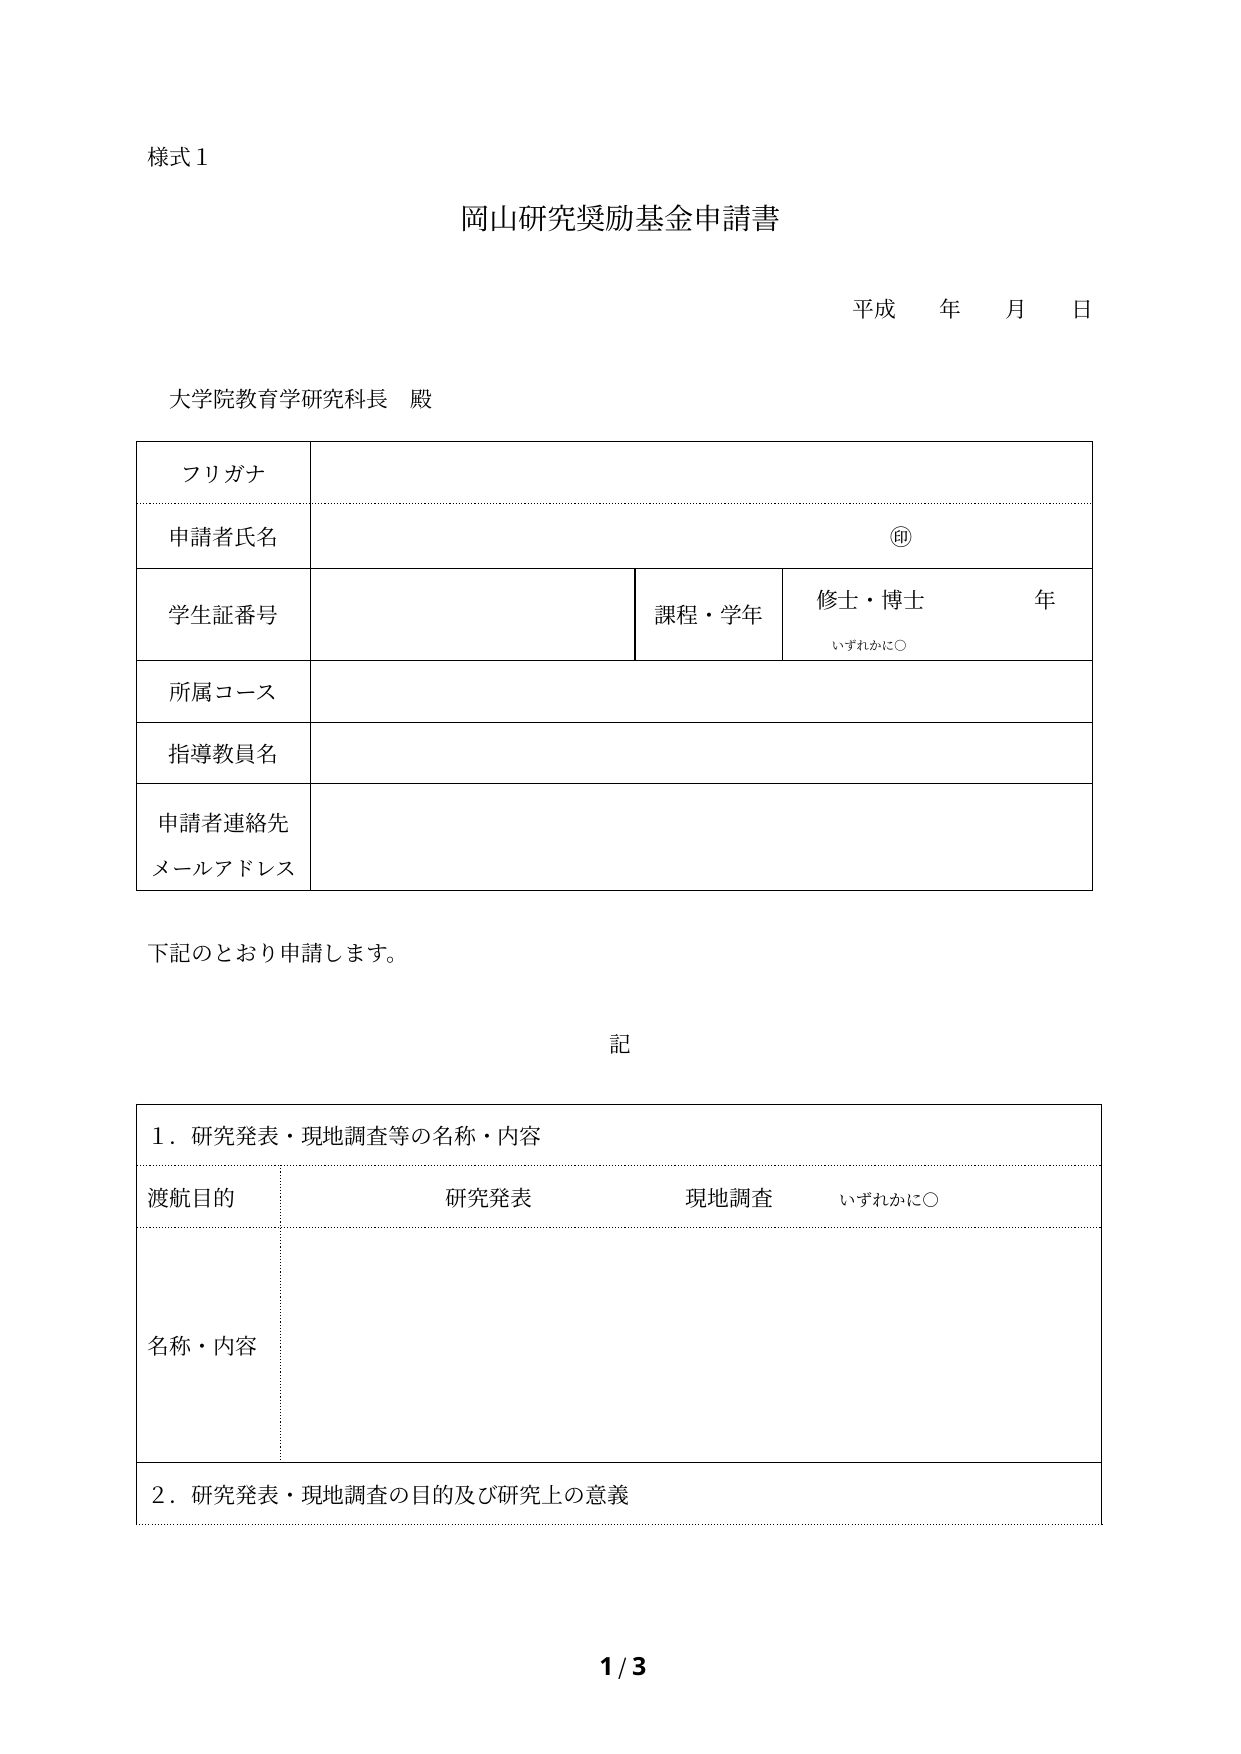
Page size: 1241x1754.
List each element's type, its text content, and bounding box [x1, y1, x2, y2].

table_cell 名称・内容 [137, 1227, 281, 1462]
table_cell [311, 784, 1092, 890]
table_cell [311, 569, 634, 660]
table_cell 学生証番号 [137, 569, 310, 660]
text 岡山研究奨励基金申請書 [148, 186, 1092, 247]
text 下記のとおり申請します。 [148, 922, 1092, 982]
table_header [311, 442, 1092, 503]
table_cell 申請者氏名 [137, 503, 310, 568]
table_header １．研究発表・現地調査等の名称・内容 [137, 1105, 1101, 1165]
table_header フリガナ [137, 442, 310, 503]
subtitle 記 [148, 1013, 1092, 1073]
text 平成 年 月 日 [148, 277, 1092, 338]
table_cell [281, 1227, 1101, 1462]
table_cell 課程・学年 [636, 569, 782, 660]
table_cell 所属コース [137, 661, 310, 722]
table_cell 渡航目的 [137, 1165, 281, 1227]
table_cell ２．研究発表・現地調査の目的及び研究上の意義 [137, 1463, 1101, 1524]
table_cell [311, 723, 1092, 783]
text 大学院教育学研究科長 殿 [148, 368, 1092, 429]
table_cell 申請者連絡先メールアドレス [137, 784, 310, 890]
table_cell 研究発表 現地調査 いずれかに○ [281, 1165, 1101, 1227]
text 様式１ [148, 126, 1092, 186]
table_cell ㊞ [311, 503, 1092, 568]
table_cell 修士・博士 年 いずれかに○ [783, 569, 1092, 660]
table_cell [311, 661, 1092, 722]
table_cell 指導教員名 [137, 723, 310, 783]
